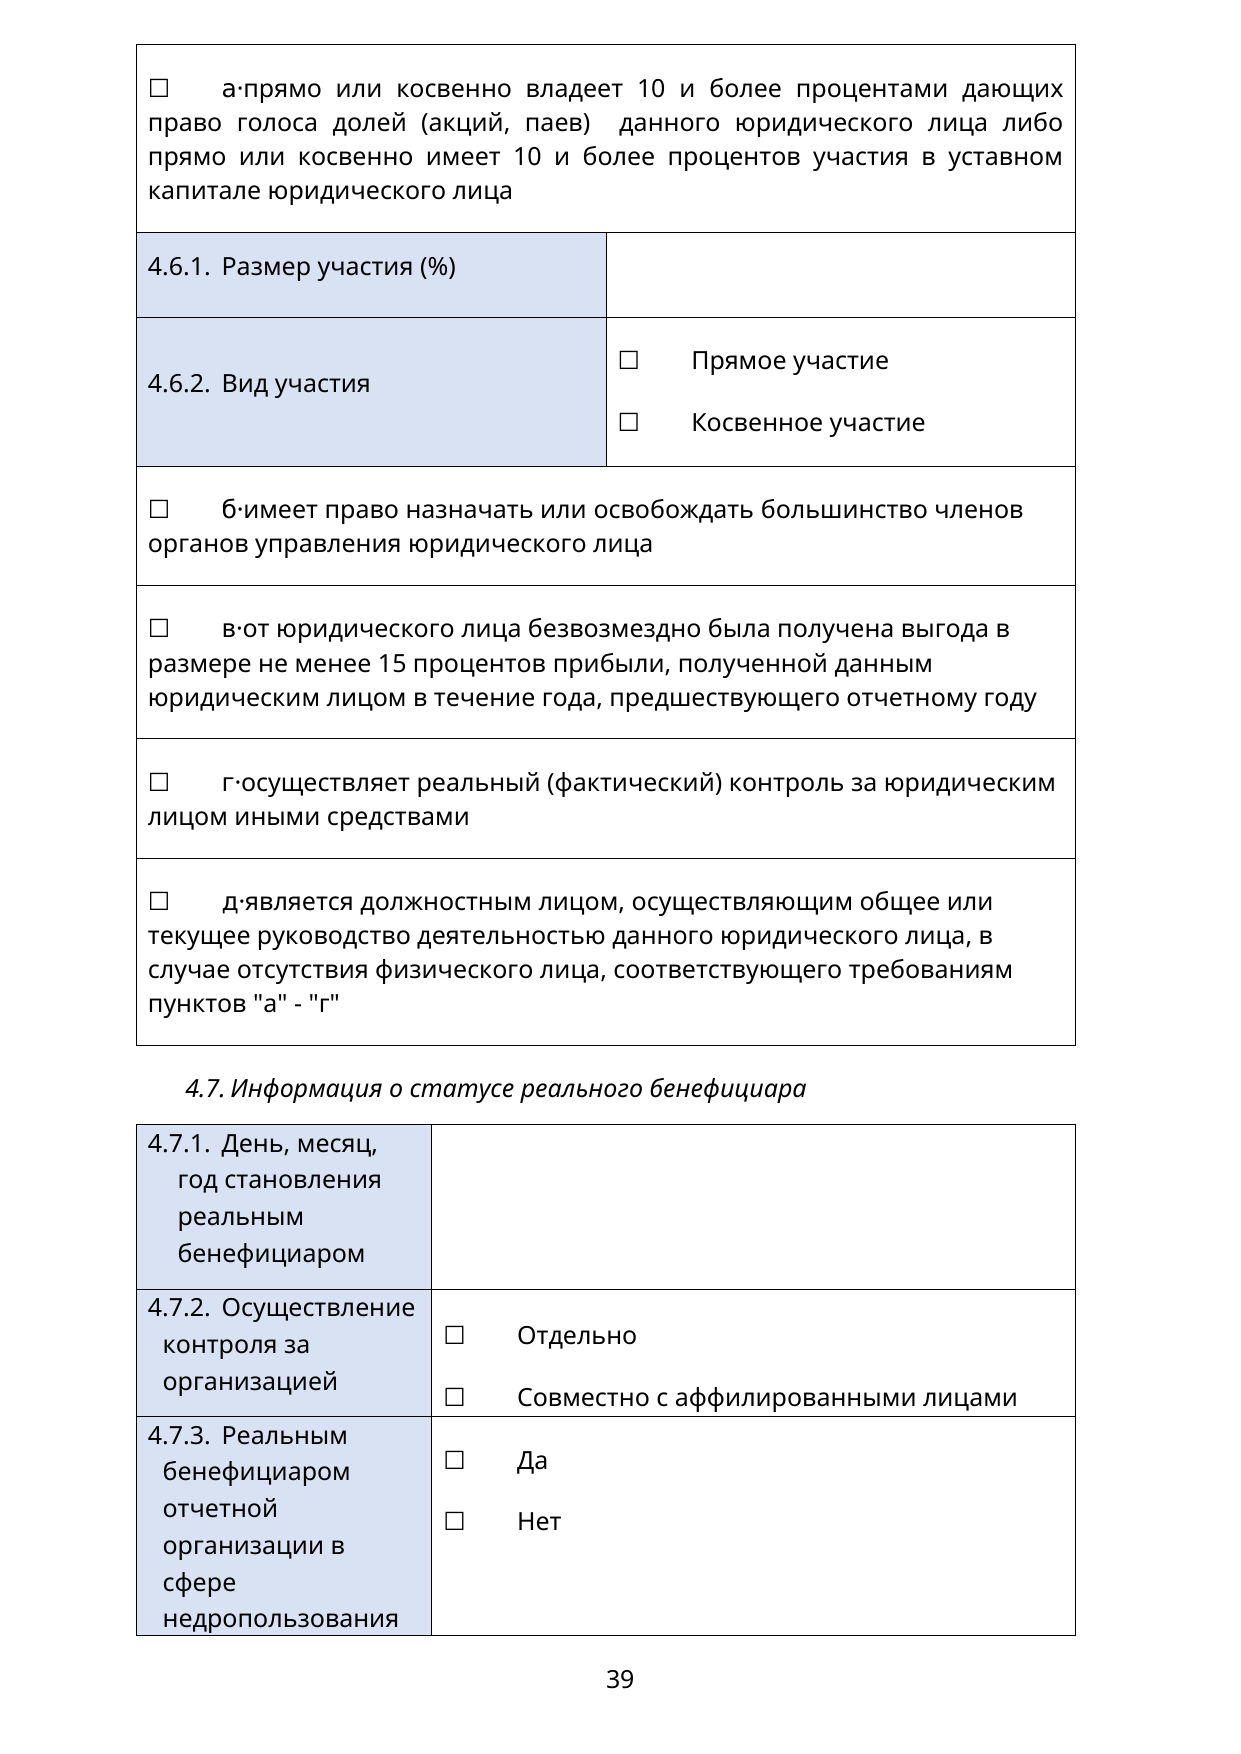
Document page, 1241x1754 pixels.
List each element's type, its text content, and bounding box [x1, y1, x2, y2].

table_cell г․осуществляет реальный (фактический) контроль за юридическим лицом иными средствами [137, 739, 1075, 857]
table_header а․прямо или косвенно владеет 10 и более процентами дающих право голоса долей (акций, паев) данного юридического лица либо прямо или косвенно имеет 10 и более процентов участия в уставном капитале юридического лица [137, 45, 1075, 232]
table_header [432, 1125, 1075, 1289]
table_cell Отдельно Совместно с аффилированными лицами [432, 1290, 1075, 1416]
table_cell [137, 1417, 431, 1635]
table_cell в․от юридического лица безвозмездно была получена выгода в размере не менее 15 процентов прибыли, полученной данным юридическим лицом в течение года, предшествующего отчетному году [137, 586, 1075, 738]
table_cell б․имеет право назначать или освобождать большинство членов органов управления юридического лица [137, 467, 1075, 585]
table_cell Размер участия (%) [137, 233, 606, 317]
table_header День, месяц, год становления реальным бенефициаром [137, 1125, 431, 1289]
table_cell [607, 233, 1075, 317]
table_cell Да Нет [432, 1417, 1075, 1635]
table_cell Прямое участие Косвенное участие [607, 318, 1075, 466]
list Информация о статусе реального бенефициара [185, 1071, 1092, 1105]
table_cell д․является должностным лицом, осуществляющим общее или текущее руководство деятельностью данного юридического лица, в случае отсутствия физического лица, соответствующего требованиям пунктов "а" - "г" [137, 859, 1075, 1045]
table_cell Осуществление контроля за организацией [137, 1290, 431, 1416]
table_cell Вид участия [137, 318, 606, 466]
